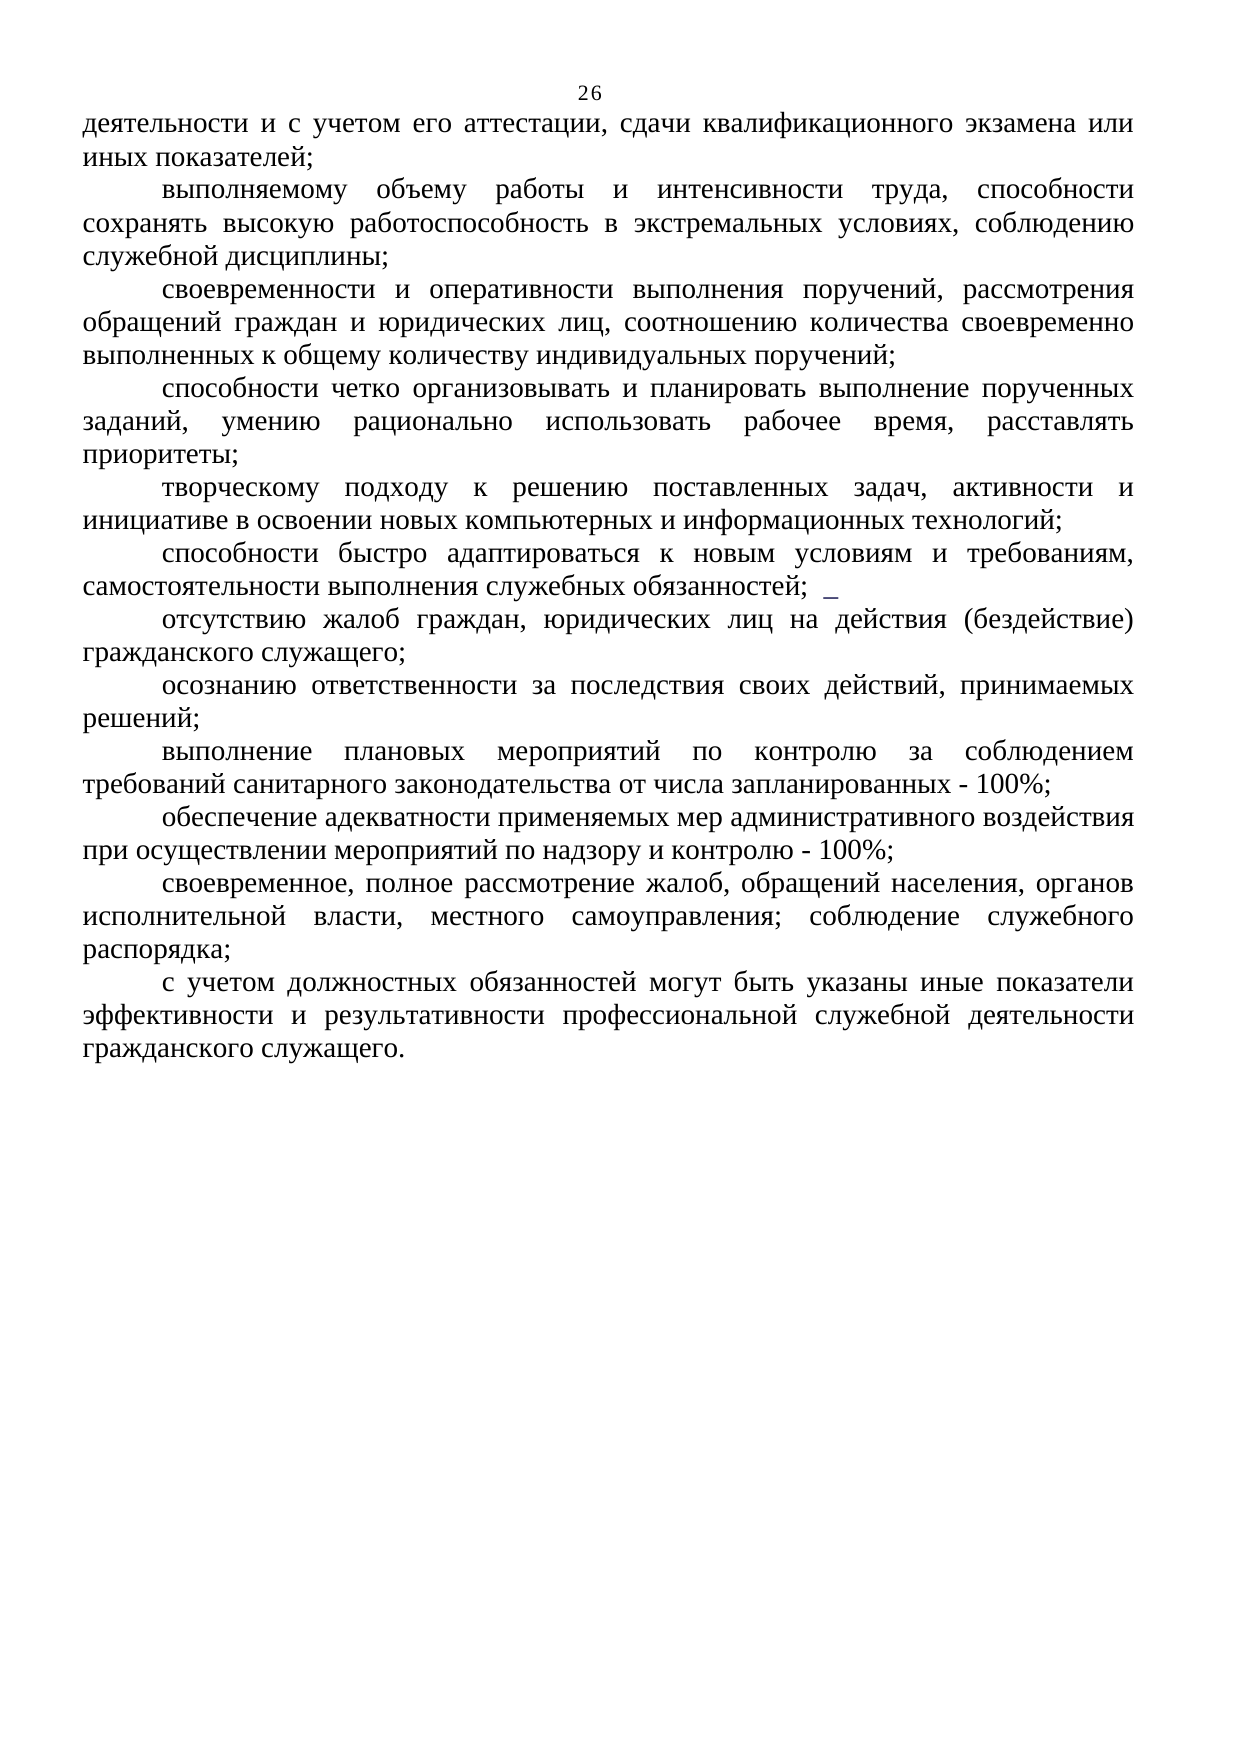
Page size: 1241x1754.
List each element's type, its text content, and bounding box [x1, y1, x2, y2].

text способности четко организовывать и планировать выполнение порученных заданий, умению рационально использовать рабочее время, расставлять приоритеты; [82, 371, 1135, 470]
text отсутствию жалоб граждан, юридических лиц на действия (бездействие) гражданского служащего; [82, 602, 1135, 668]
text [82, 107, 1135, 173]
text выполнение плановых мероприятий по контролю за соблюдением требований санитарного законодательства от числа запланированных - 100%; [82, 734, 1135, 800]
text выполняемому объему работы и интенсивности труда, способности сохранять высокую работоспособность в экстремальных условиях, соблюдению служебной дисциплины; [82, 173, 1135, 272]
text способности быстро адаптироваться к новым условиям и требованиям, самостоятельности выполнения служебных обязанностей; _ [82, 536, 1135, 602]
text обеспечение адекватности применяемых мер административного воздействия при осуществлении мероприятий по надзору и контролю - 100%; [82, 800, 1135, 866]
text с учетом должностных обязанностей могут быть указаны иные показатели эффективности и результативности профессиональной служебной деятельности гражданского служащего. [82, 965, 1135, 1064]
text осознанию ответственности за последствия своих действий, принимаемых решений; [82, 668, 1135, 734]
text своевременности и оперативности выполнения поручений, рассмотрения обращений граждан и юридических лиц, соотношению количества своевременно выполненных к общему количеству индивидуальных поручений; [82, 272, 1135, 371]
text своевременное, полное рассмотрение жалоб, обращений населения, органов исполнительной власти, местного самоуправления; соблюдение служебного распорядка; [82, 866, 1135, 965]
text творческому подходу к решению поставленных задач, активности и инициативе в освоении новых компьютерных и информационных технологий; [82, 470, 1135, 536]
